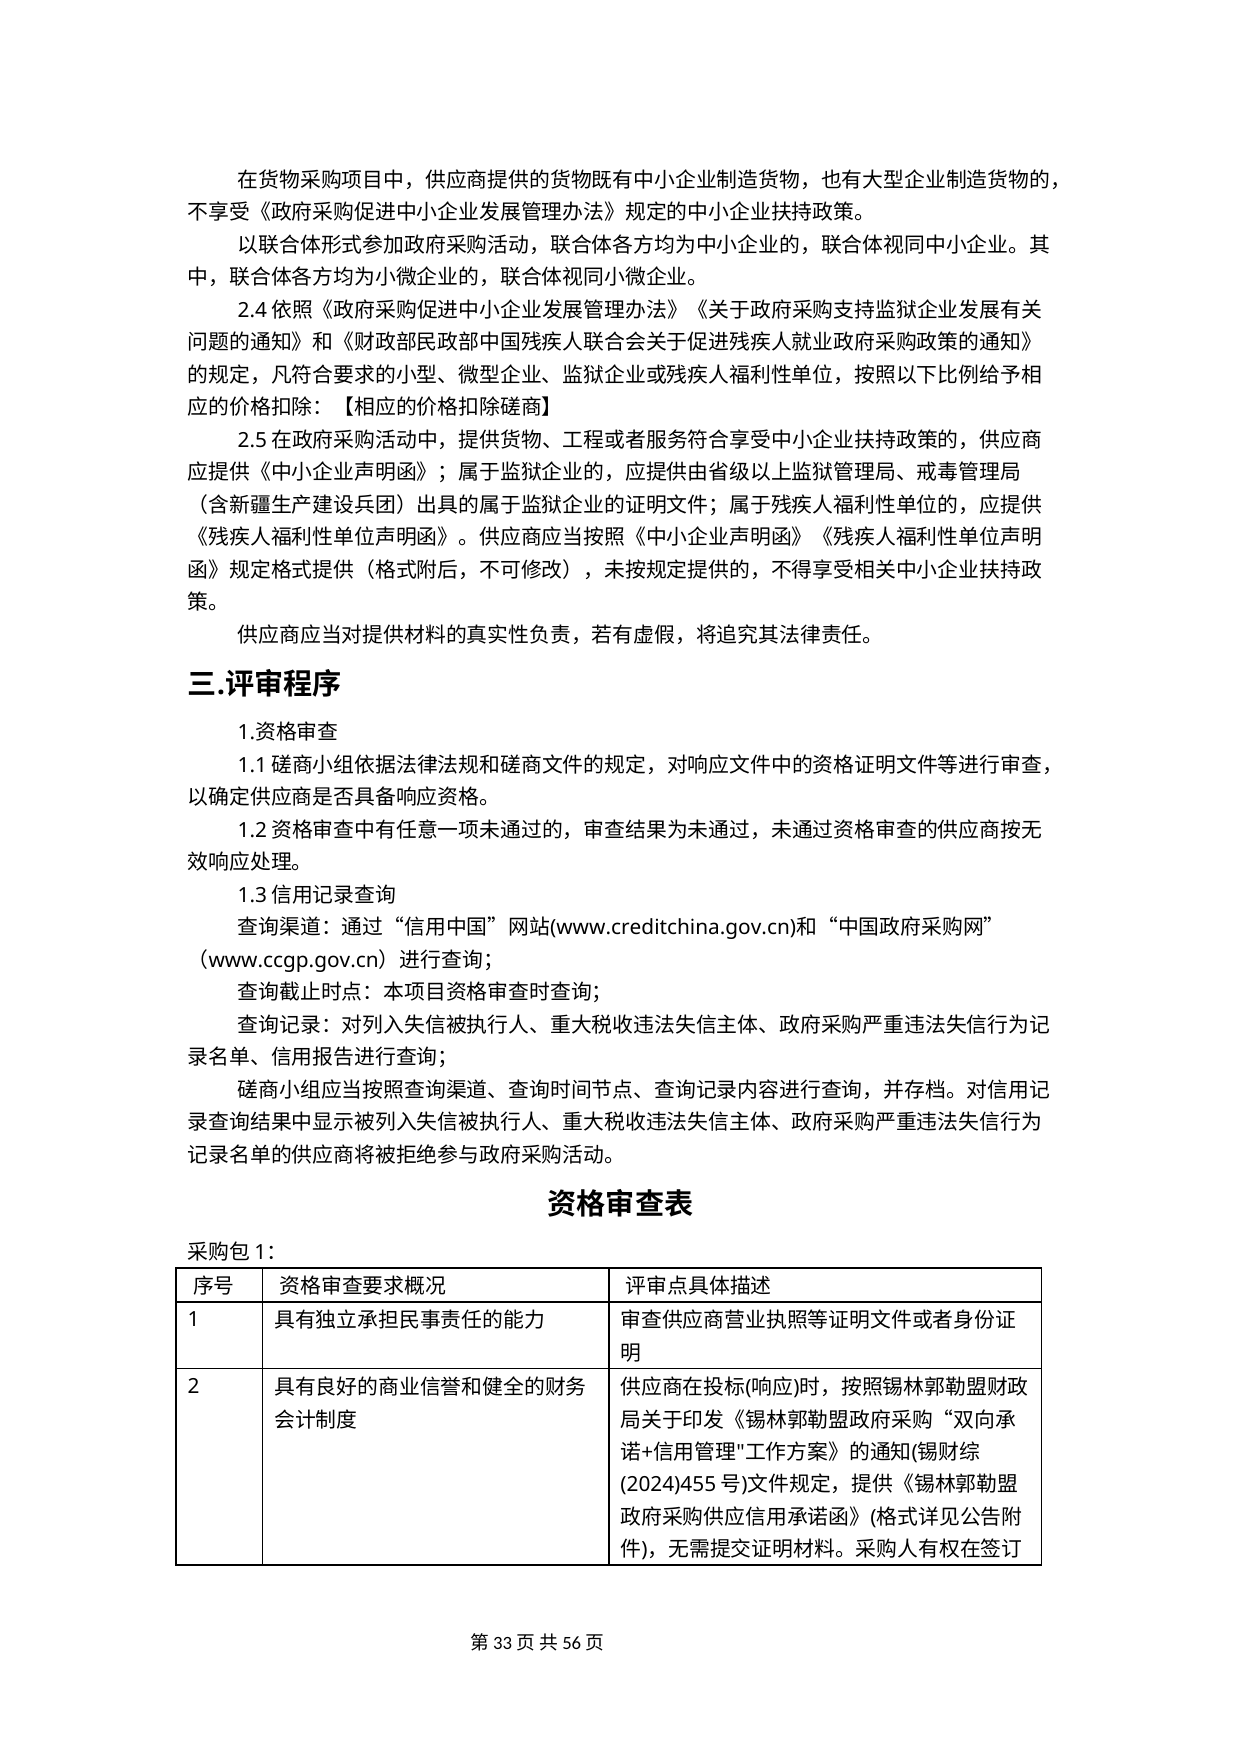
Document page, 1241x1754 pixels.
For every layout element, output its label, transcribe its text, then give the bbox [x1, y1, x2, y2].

table_header 序号 [177, 1269, 262, 1301]
text 磋商小组应当按照查询渠道、查询时间节点、查询记录内容进行查询，并存档。对信用记录查询结果中显示被列入失信被执行人、重大税收违法失信主体、政府采购严重违法失信行为记录名单的供应商将被拒绝参与政府采购活动。 [187, 1072, 1053, 1169]
text 2.5在政府采购活动中，提供货物、工程或者服务符合享受中小企业扶持政策的，供应商应提供《中小企业声明函》；属于监狱企业的，应提供由省级以上监狱管理局、戒毒管理局（含新疆生产建设兵团）出具的属于监狱企业的证明文件；属于残疾人福利性单位的，应提供《残疾人福利性单位声明函》。供应商应当按照《中小企业声明函》《残疾人福利性单位声明函》规定格式提供（格式附后，不可修改），未按规定提供的，不得享受相关中小企业扶持政策。 [187, 422, 1053, 617]
text 1.3信用记录查询 [187, 877, 1053, 909]
text 查询渠道：通过“信用中国”网站(www.creditchina.gov.cn)和“中国政府采购网”（www.ccgp.gov.cn）进行查询； [187, 909, 1053, 974]
table_header 评审点具体描述 [610, 1269, 1041, 1301]
text 2.4依照《政府采购促进中小企业发展管理办法》《关于政府采购支持监狱企业发展有关问题的通知》和《财政部民政部中国残疾人联合会关于促进残疾人就业政府采购政策的通知》的规定，凡符合要求的小型、微型企业、监狱企业或残疾人福利性单位，按照以下比例给予相应的价格扣除：【相应的价格扣除磋商】 [187, 292, 1053, 422]
table_header 资格审查要求概况 [263, 1269, 608, 1301]
text 1.2资格审查中有任意一项未通过的，审查结果为未通过，未通过资格审查的供应商按无效响应处理。 [187, 812, 1053, 877]
text 三.评审程序 [187, 649, 1053, 714]
table_cell 审查供应商营业执照等证明文件或者身份证明 [610, 1303, 1041, 1368]
table_cell 1 [177, 1303, 262, 1368]
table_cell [610, 1369, 1041, 1564]
table_cell 具有良好的商业信誉和健全的财务会计制度 [263, 1369, 608, 1564]
text 1.资格审查 [187, 714, 1053, 747]
text 采购包1： [187, 1234, 1053, 1267]
table_cell 2 [177, 1369, 262, 1564]
text 1.1磋商小组依据法律法规和磋商文件的规定，对响应文件中的资格证明文件等进行审查，以确定供应商是否具备响应资格。 [187, 747, 1053, 812]
text 供应商应当对提供材料的真实性负责，若有虚假，将追究其法律责任。 [187, 617, 1053, 649]
table_cell 具有独立承担民事责任的能力 [263, 1303, 608, 1368]
text 资格审查表 [187, 1169, 1053, 1234]
text 查询记录：对列入失信被执行人、重大税收违法失信主体、政府采购严重违法失信行为记录名单、信用报告进行查询； [187, 1007, 1053, 1072]
text 在货物采购项目中，供应商提供的货物既有中小企业制造货物，也有大型企业制造货物的，不享受《政府采购促进中小企业发展管理办法》规定的中小企业扶持政策。 [187, 162, 1053, 227]
text 以联合体形式参加政府采购活动，联合体各方均为中小企业的，联合体视同中小企业。其中，联合体各方均为小微企业的，联合体视同小微企业。 [187, 227, 1053, 292]
text 查询截止时点：本项目资格审查时查询； [187, 974, 1053, 1007]
